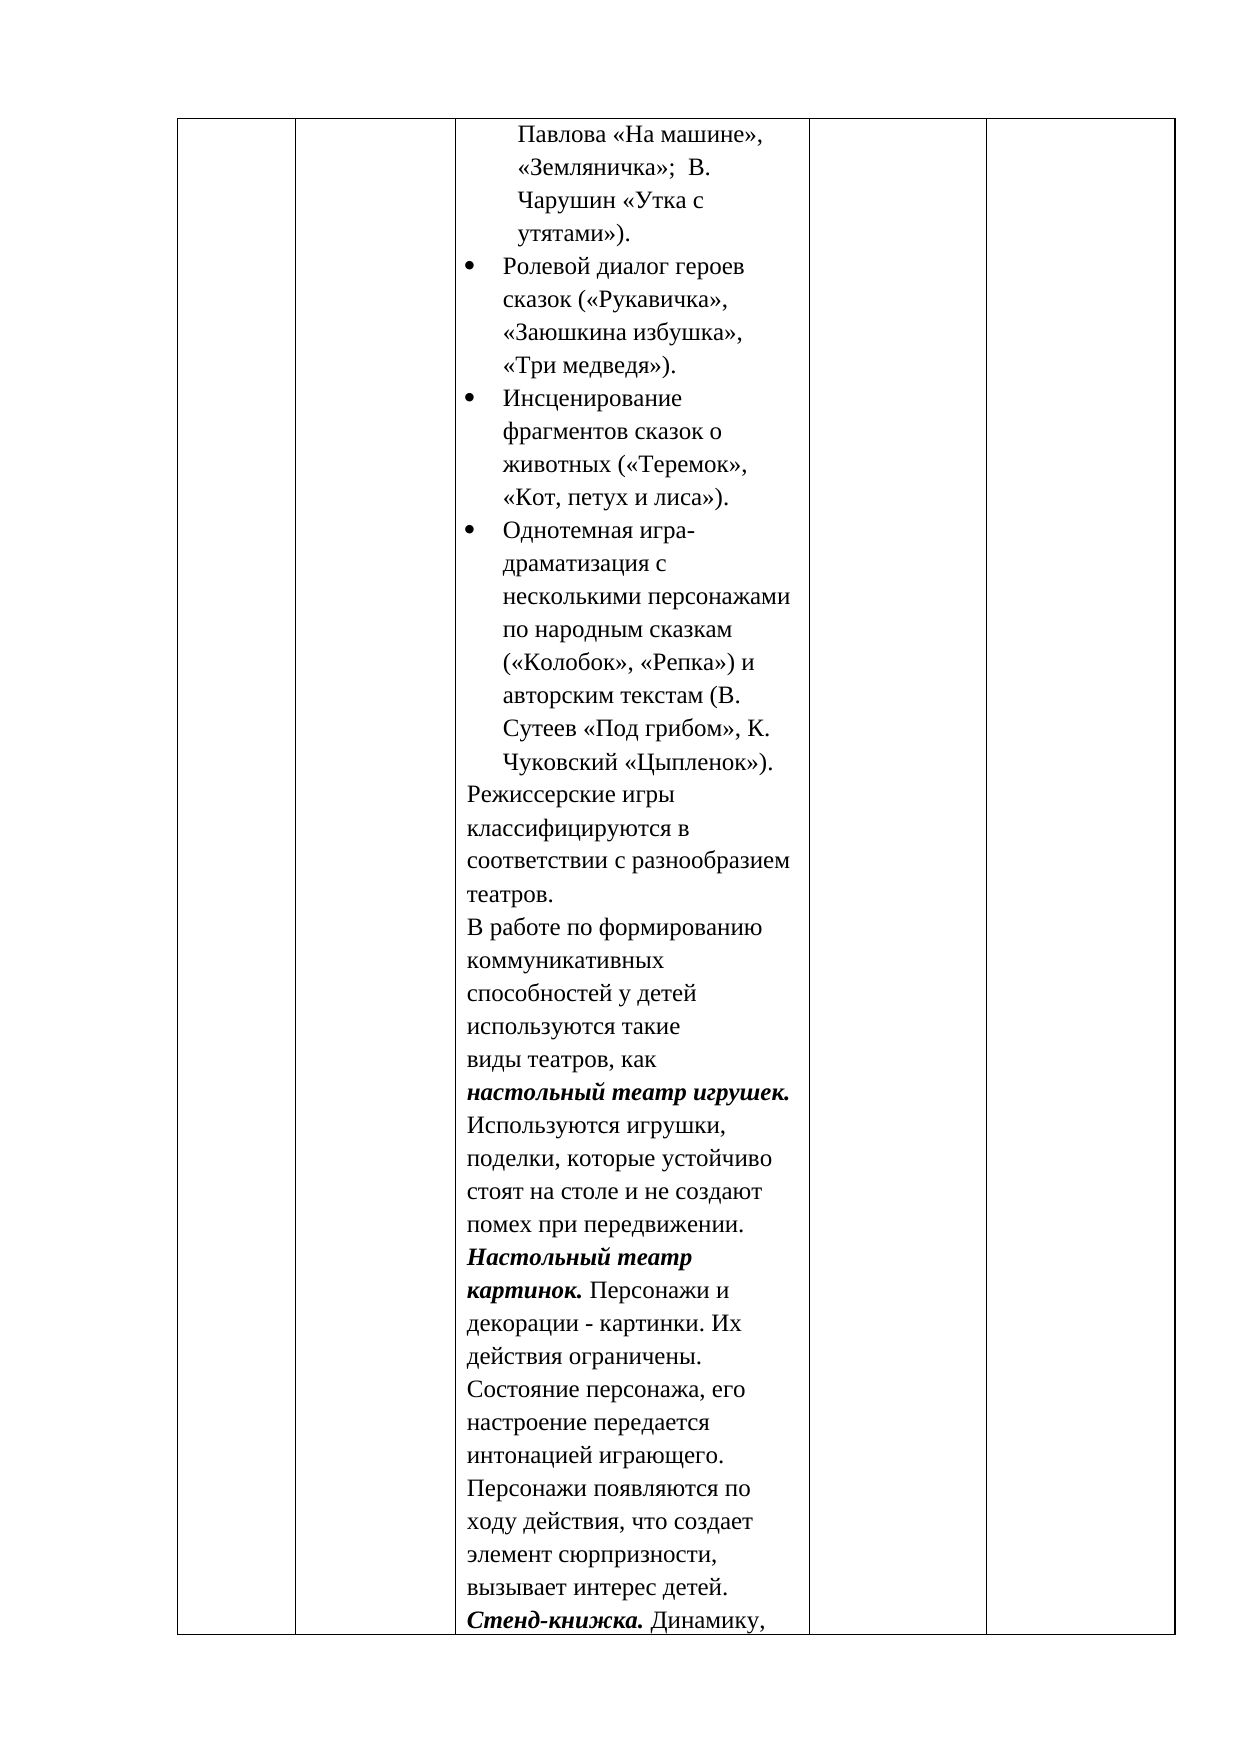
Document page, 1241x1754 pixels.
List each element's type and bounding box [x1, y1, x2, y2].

table_cell [810, 119, 986, 1634]
table_cell [987, 119, 1174, 1634]
table_cell [456, 119, 809, 1634]
table_cell [296, 119, 455, 1634]
table_cell [178, 119, 295, 1634]
